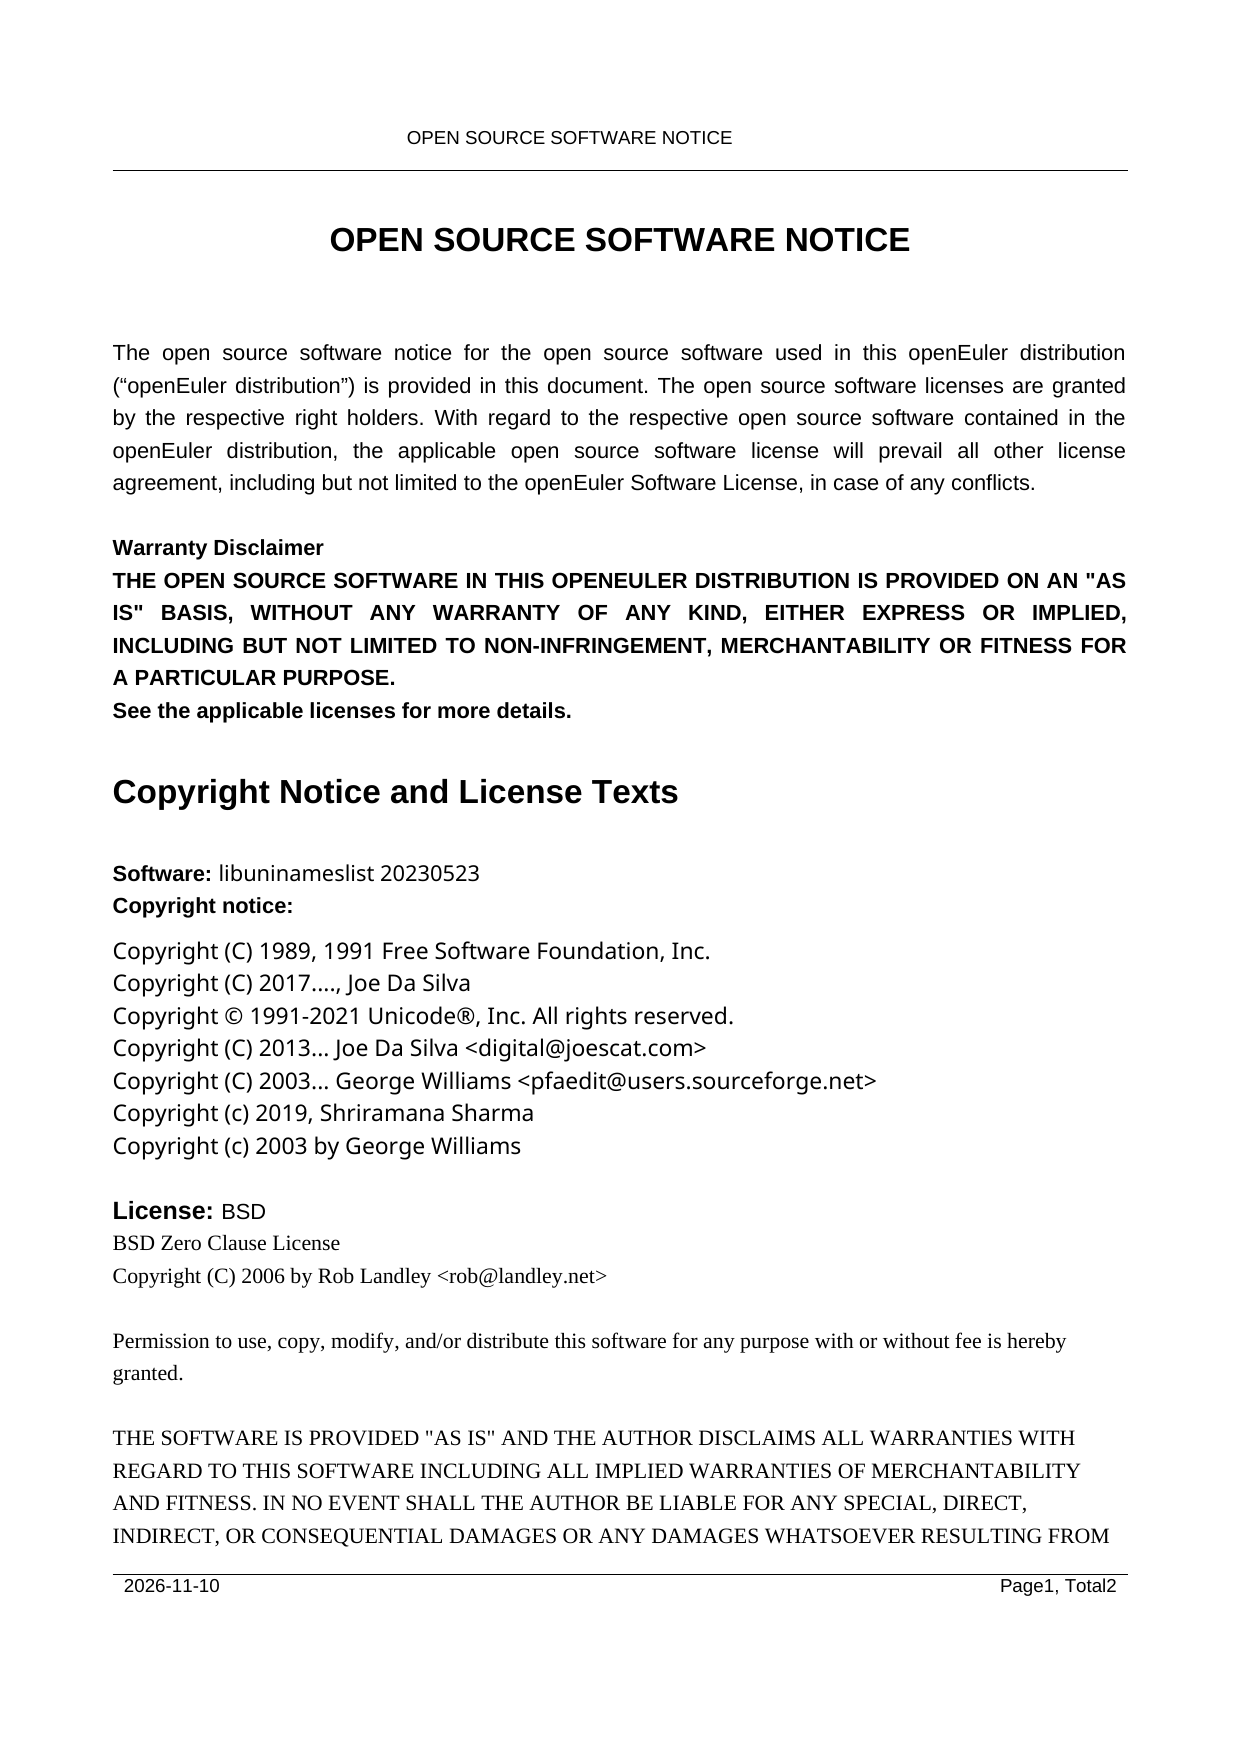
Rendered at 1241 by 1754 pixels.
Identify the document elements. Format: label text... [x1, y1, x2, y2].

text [112, 1226, 1128, 1551]
text License: BSD [112, 1194, 1128, 1226]
text OPEN SOURCE SOFTWARE NOTICE [112, 206, 1128, 271]
text Copyright notice: [112, 889, 1128, 921]
title Software: libuninameslist 20230523 [112, 856, 1128, 889]
text Warranty Disclaimer [112, 531, 1128, 564]
text THE OPEN SOURCE SOFTWARE IN THIS OPENEULER DISTRIBUTION IS PROVIDED ON AN "AS IS" BASIS, WITHOUT ANY WARRANTY OF ANY KIND, EITHER EXPRESS OR IMPLIED, INCLUDING BUT NOT LIMITED TO NON-INFRINGEMENT, MERCHANTABILITY OR FITNESS FOR A PARTICULAR PURPOSE. See the applicable licenses for more details. [112, 564, 1128, 726]
text The open source software notice for the open source software used in this openEuler distribution (“openEuler distribution”) is provided in this document. The open source software licenses are granted by the respective right holders. With regard to the respective open source software contained in the openEuler distribution, the applicable open source software license will prevail all other license agreement, including but not limited to the openEuler Software License, in case of any conflicts. [112, 336, 1128, 499]
text Copyright Notice and License Texts [112, 759, 1128, 824]
text Copyright (C) 1989, 1991 Free Software Foundation, Inc. Copyright (C) 2017...., Joe Da Silva Copyright © 1991-2021 Unicode®, Inc. All rights reserved. Copyright (C) 2013... Joe Da Silva <digital@joescat.com> Copyright (C) 2003... George Williams <pfaedit@users.sourceforge.net> Copyright (c) 2019, Shriramana Sharma Copyright (c) 2003 by George Williams [112, 934, 1128, 1194]
